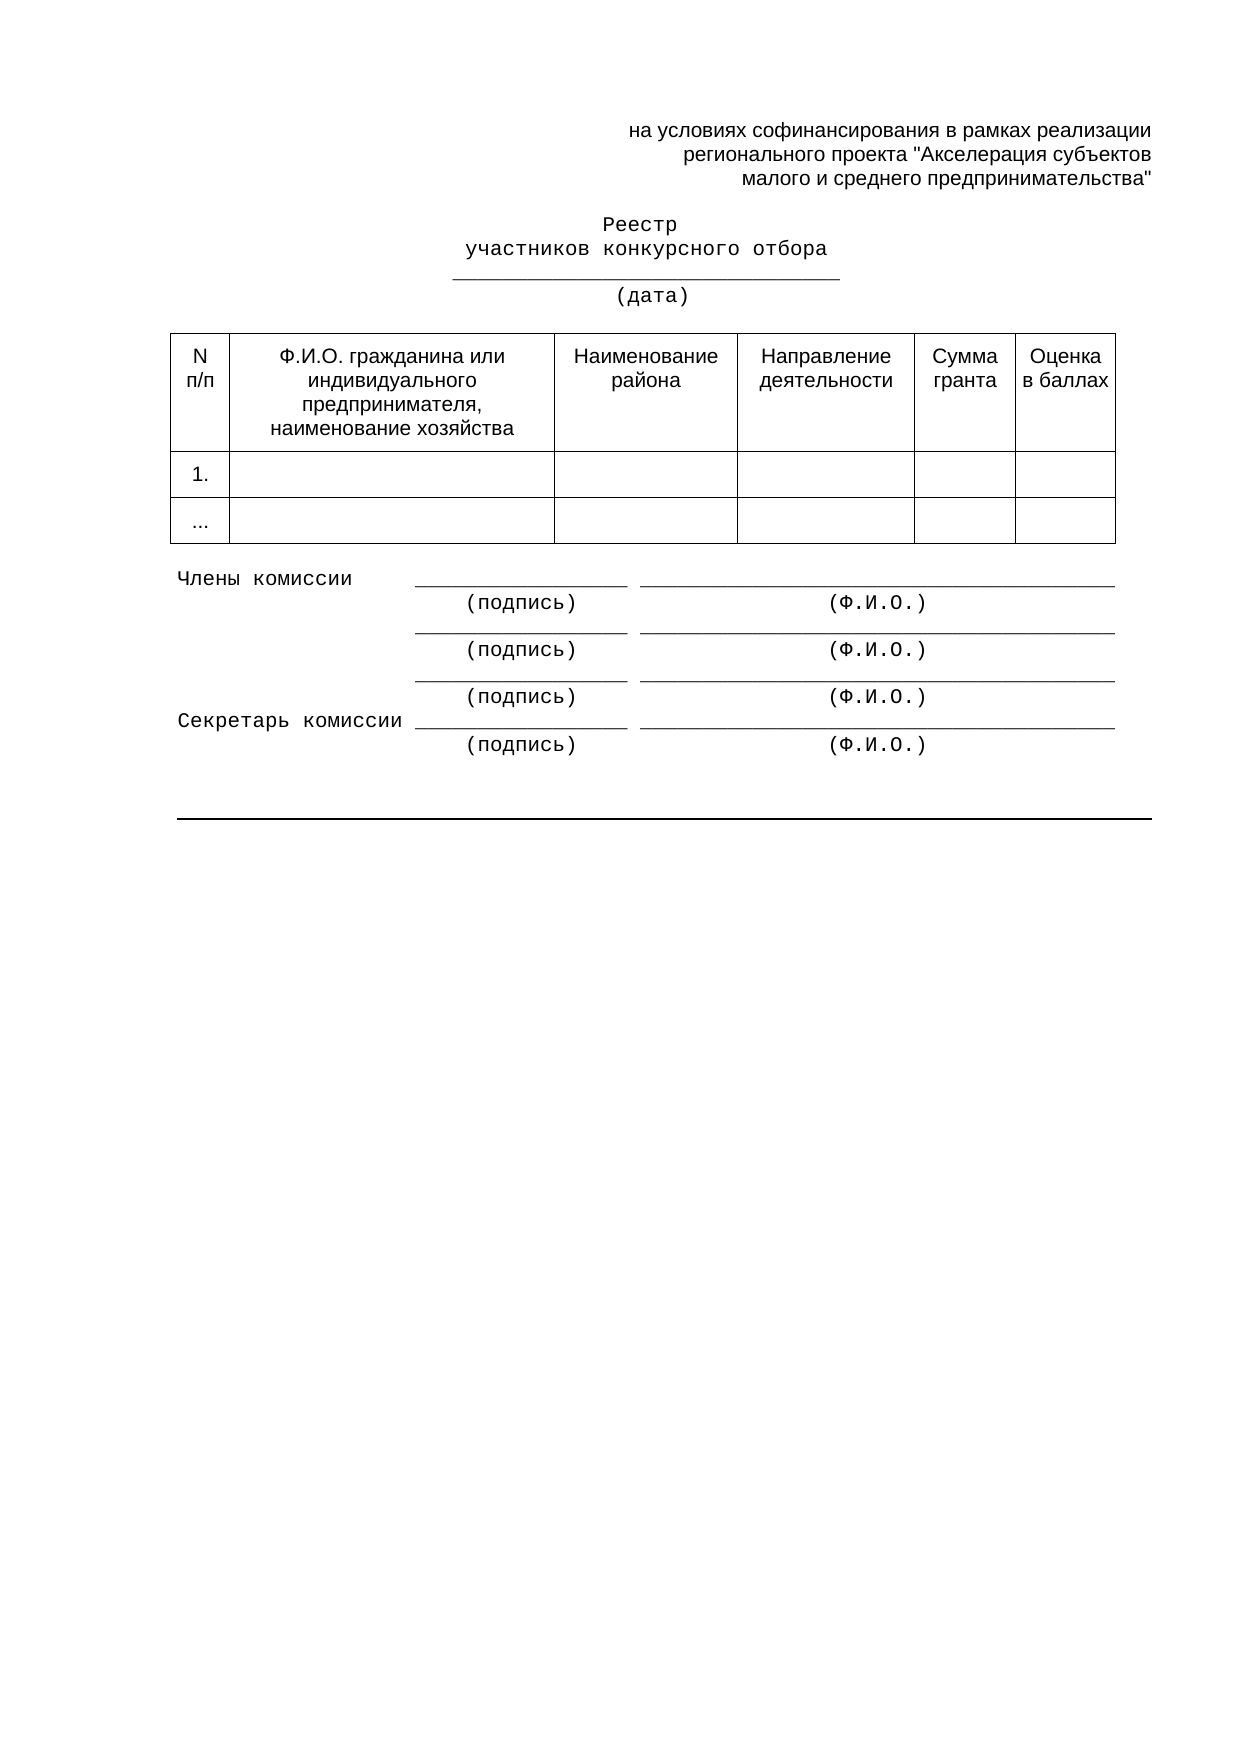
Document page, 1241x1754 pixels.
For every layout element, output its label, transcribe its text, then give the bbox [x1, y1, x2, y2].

table_cell [555, 498, 737, 543]
text _________________ ______________________________________ [177, 663, 1152, 686]
table_header Оценка в баллах [1016, 334, 1115, 451]
table_header Сумма гранта [915, 334, 1015, 451]
table_cell [738, 452, 914, 497]
table_header Направление деятельности [738, 334, 914, 451]
table_cell [555, 452, 737, 497]
text Члены комиссии _________________ ______________________________________ [177, 568, 1152, 592]
table_cell [1016, 452, 1115, 497]
table_cell [738, 498, 914, 543]
text (подпись) (Ф.И.О.) [177, 734, 1152, 757]
text (подпись) (Ф.И.О.) [177, 686, 1152, 710]
text (дата) [177, 285, 1152, 308]
table_cell [915, 498, 1015, 543]
table_header Наименование района [555, 334, 737, 451]
table_header Ф.И.О. гражданина или индивидуального предпринимателя, наименование хозяйства [230, 334, 554, 451]
table_cell [230, 452, 554, 497]
text (подпись) (Ф.И.О.) [177, 592, 1152, 615]
table_header N п/п [171, 334, 229, 451]
text регионального проекта "Акселерация субъектов [177, 142, 1152, 166]
table_cell [915, 452, 1015, 497]
text Реестр [177, 214, 1152, 238]
text _______________________________ [177, 261, 1152, 285]
text на условиях софинансирования в рамках реализации [177, 118, 1152, 142]
text (подпись) (Ф.И.О.) [177, 639, 1152, 663]
text Секретарь комиссии _________________ ______________________________________ [177, 710, 1152, 734]
table_cell [230, 498, 554, 543]
table_cell ... [171, 498, 229, 543]
text малого и среднего предпринимательства" [177, 166, 1152, 190]
text _________________ ______________________________________ [177, 615, 1152, 639]
table_cell [1016, 498, 1115, 543]
table_cell 1. [171, 452, 229, 497]
text участников конкурсного отбора [177, 238, 1152, 261]
